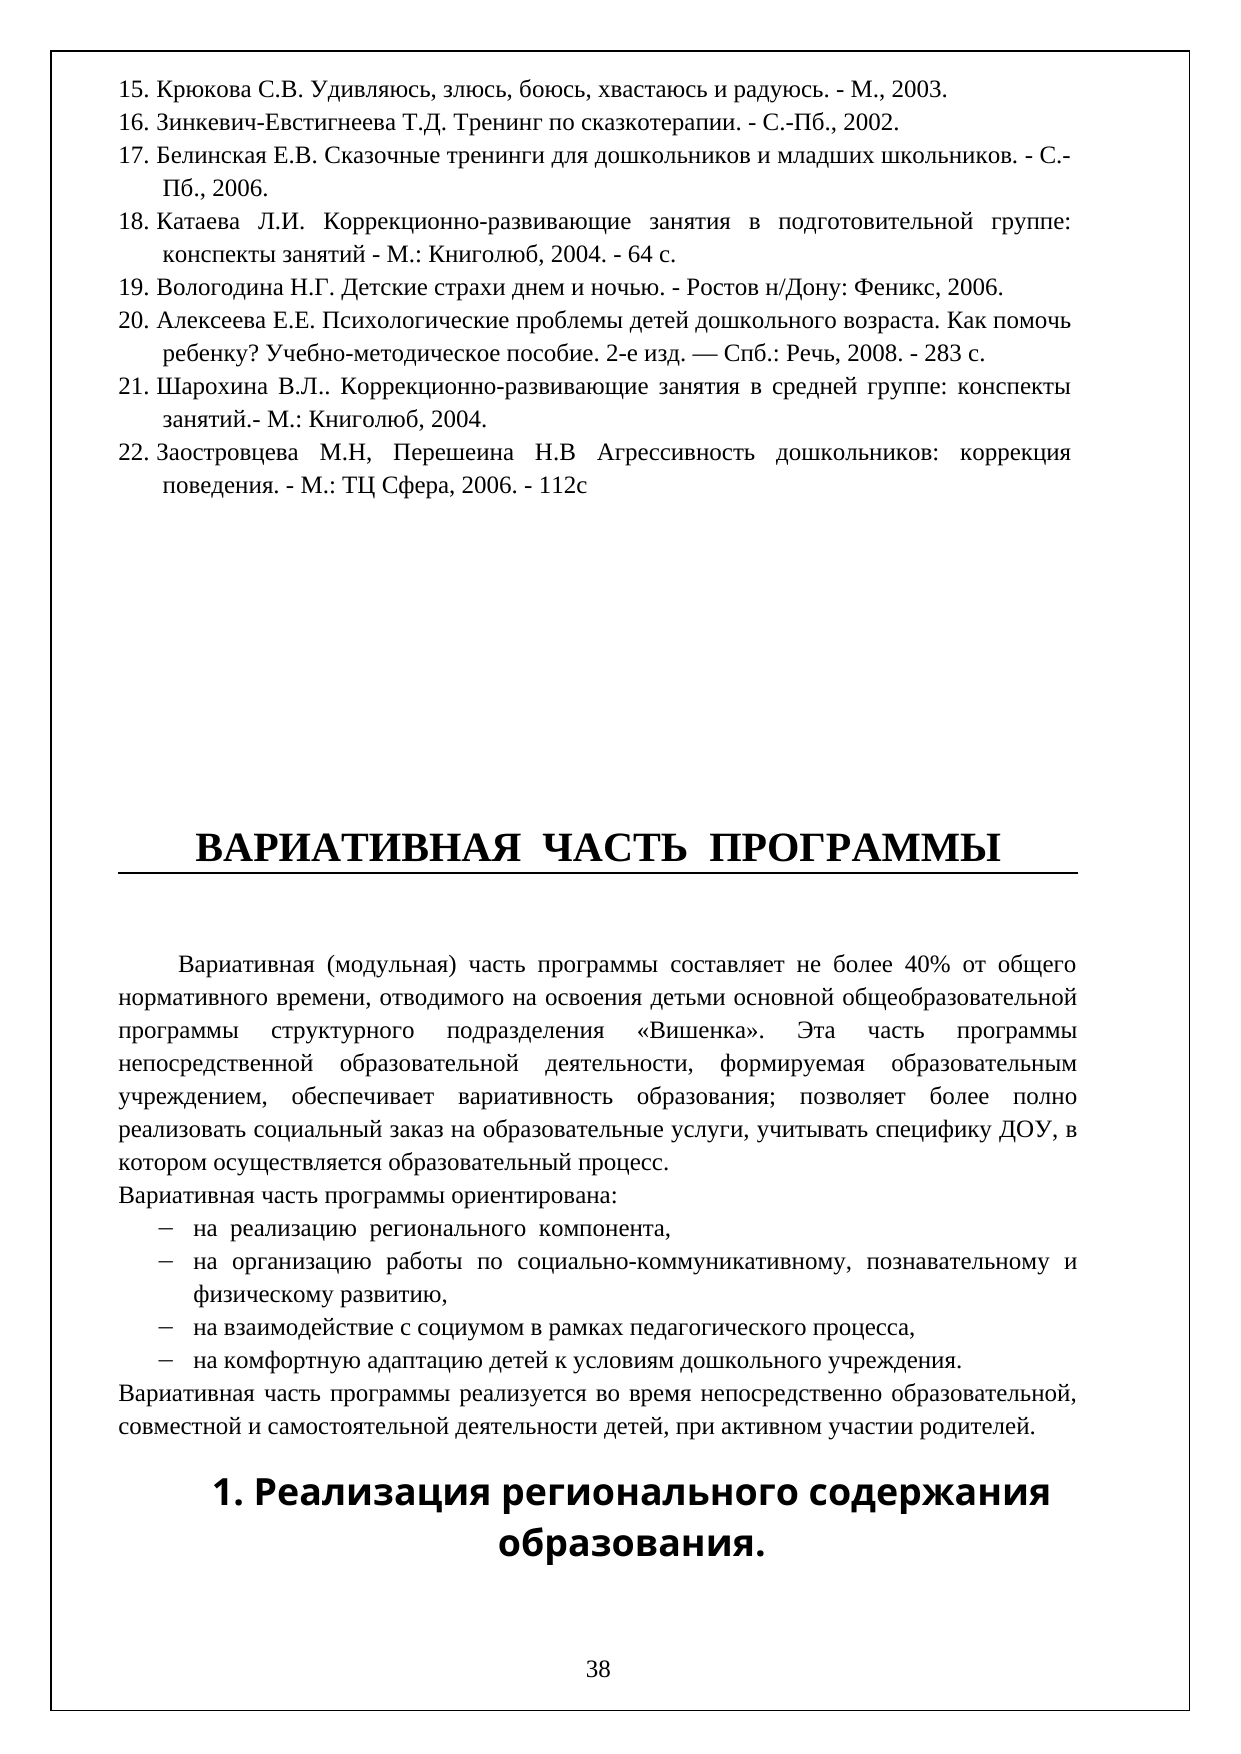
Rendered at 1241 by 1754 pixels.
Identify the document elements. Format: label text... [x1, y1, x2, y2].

list на организацию работы по социально-коммуникативному, познавательному и физическому развитию, [156, 1246, 1078, 1308]
text Вариативная (модульная) часть программы составляет не более 40% от общего нормативного времени, отводимого на освоения детьми основной общеобразовательной программы структурного подразделения «Вишенка». Эта часть программы непосредственной образовательной деятельности, формируемая образовательным учреждением, обеспечивает вариативность образования; позволяет более полно реализовать социальный заказ на образовательные услуги, учитывать специфику ДОУ, в котором осуществляется образовательный процесс. [118, 949, 1078, 1176]
list Алексеева Е.Е. Психологические проблемы детей дошкольного возраста. Как помочь ребенку? Учебно-методическое пособие. 2-е изд. — Спб.: Речь, 2008. - 283 с. [118, 305, 1072, 367]
list 1. Реализация регионального содержания образования. [185, 1465, 1078, 1567]
list Катаева Л.И. Коррекционно-развивающие занятия в подготовительной группе: конспекты занятий - М.: Книголюб, 2004. - 64 с. [118, 206, 1072, 268]
list Вологодина Н.Г. Детские страхи днем и ночью. - Ростов н/Дону: Феникс, 2006. [118, 272, 1072, 301]
list Шарохина В.Л.. Коррекционно-развивающие занятия в средней группе: конспекты занятий.- М.: Книголюб, 2004. [118, 371, 1072, 433]
text ВАРИАТИВНАЯ ЧАСТЬ ПРОГРАММЫ [118, 822, 1078, 872]
list на реализацию регионального компонента, [156, 1213, 1078, 1242]
list на комфортную адаптацию детей к условиям дошкольного учреждения. [156, 1345, 1078, 1374]
list Белинская Е.В. Сказочные тренинги для дошкольников и младших школьников. - С.-Пб., 2006. [118, 140, 1072, 202]
text Вариативная часть программы ориентирована: [118, 1180, 1078, 1208]
list Крюкова С.В. Удивляюсь, злюсь, боюсь, хвастаюсь и радуюсь. - М., 2003. [118, 74, 1072, 103]
list Зинкевич-Евстигнеева Т.Д. Тренинг по сказкотерапии. - С.-Пб., 2002. [118, 107, 1072, 136]
list на взаимодействие с социумом в рамках педагогического процесса, [156, 1312, 1078, 1341]
list Заостровцева М.Н, Перешеина Н.В Агрессивность дошкольников: коррекция поведения. - М.: ТЦ Сфера, 2006. - 112с [118, 437, 1072, 499]
text Вариативная часть программы реализуется во время непосредственно образовательной, совместной и самостоятельной деятельности детей, при активном участии родителей. [118, 1378, 1078, 1440]
